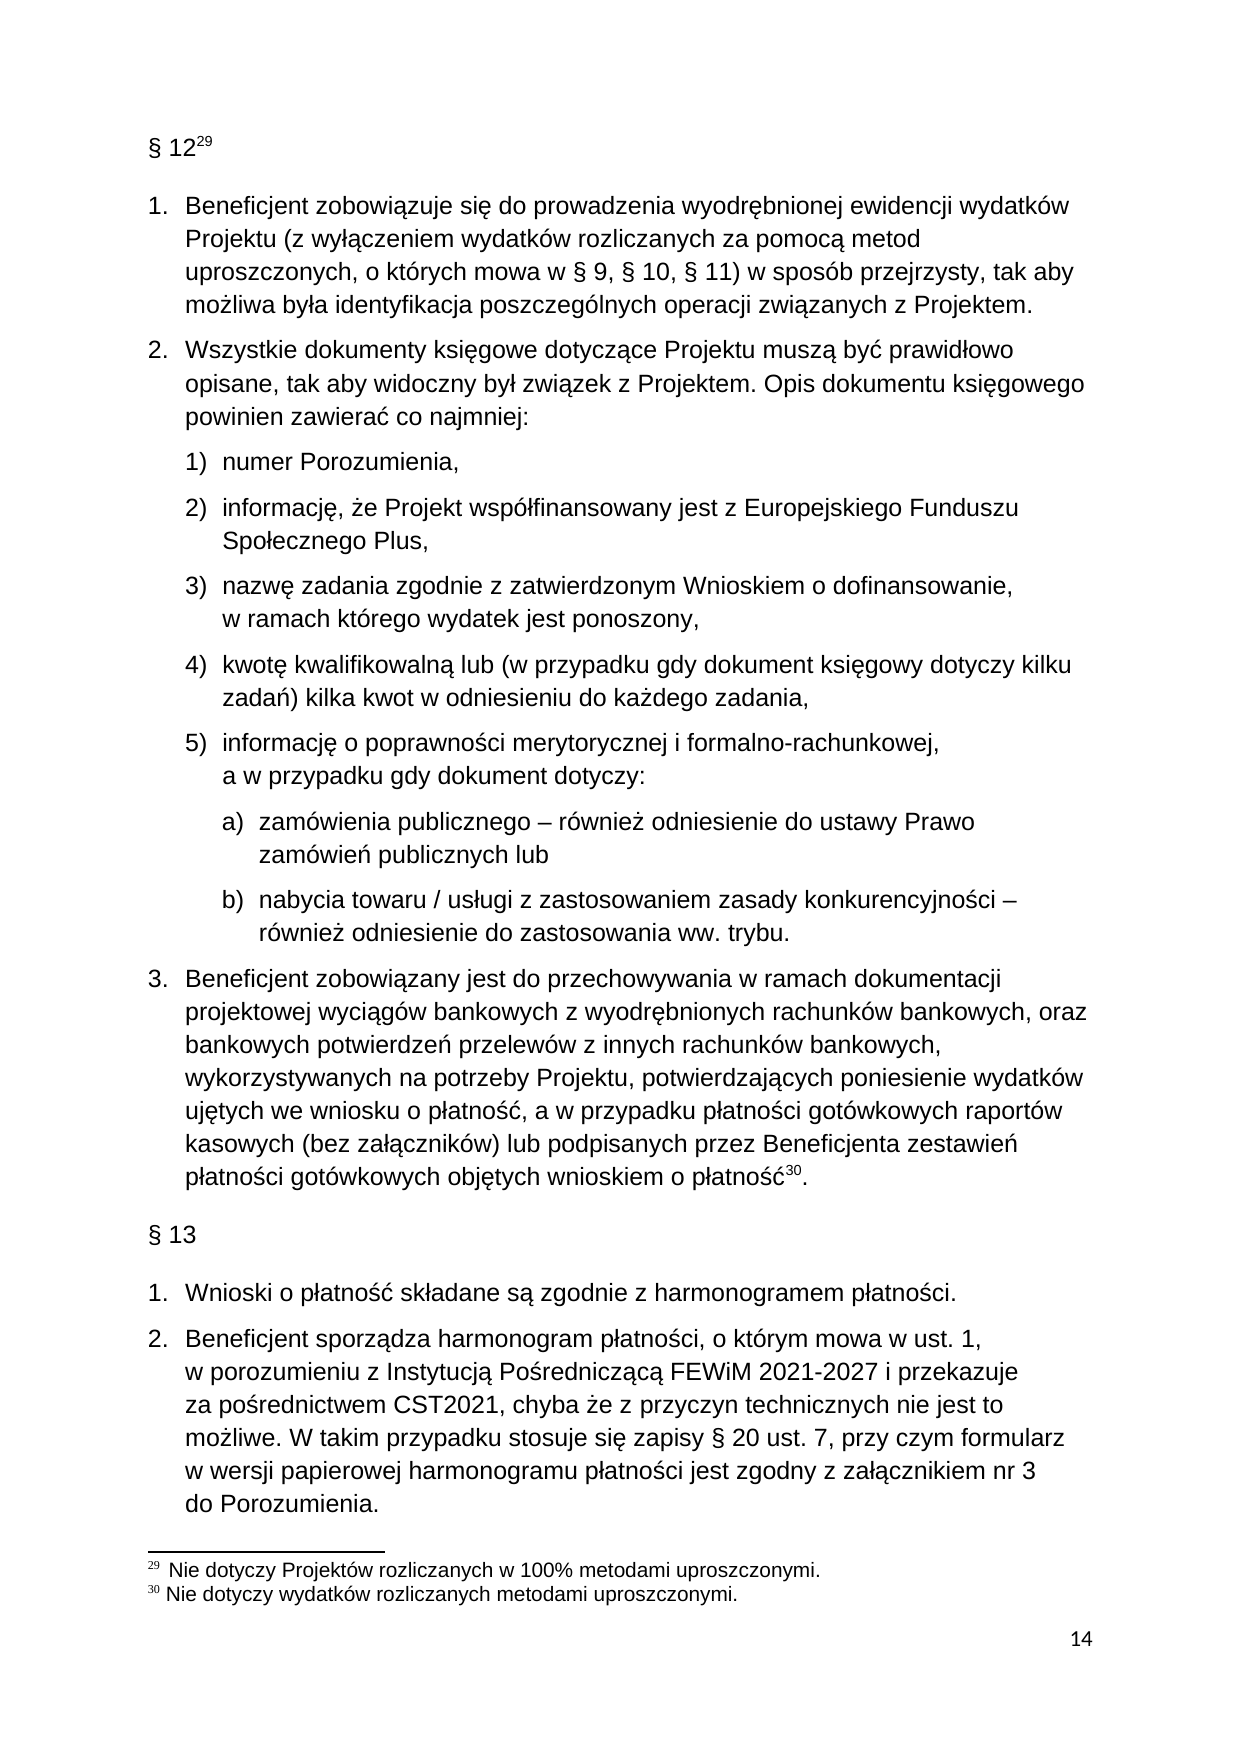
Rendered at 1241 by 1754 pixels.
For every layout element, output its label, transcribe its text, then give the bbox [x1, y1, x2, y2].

list Beneficjent sporządza harmonogram płatności, o którym mowa w ust. 1, w porozumieniu z Instytucją Pośredniczącą FEWiM 2021-2027 i przekazuje za pośrednictwem CST2021, chyba że z przyczyn technicznych nie jest to możliwe. W takim przypadku stosuje się zapisy § 20 ust. 7, przy czym formularz w wersji papierowej harmonogramu płatności jest zgodny z załącznikiem nr 3 do Porozumienia. [148, 1323, 1092, 1517]
list Beneficjent zobowiązuje się do prowadzenia wyodrębnionej ewidencji wydatków Projektu (z wyłączeniem wydatków rozliczanych za pomocą metod uproszczonych, o których mowa w § 9, § 10, § 11) w sposób przejrzysty, tak aby możliwa była identyfikacja poszczególnych operacji związanych z Projektem. [148, 191, 1092, 319]
list Beneficjent zobowiązany jest do przechowywania w ramach dokumentacji projektowej wyciągów bankowych z wyodrębnionych rachunków bankowych, oraz bankowych potwierdzeń przelewów z innych rachunków bankowych, wykorzystywanych na potrzeby Projektu, potwierdzających poniesienie wydatków ujętych we wniosku o płatność, a w przypadku płatności gotówkowych raportów kasowych (bez załączników) lub podpisanych przez Beneficjenta zestawień płatności gotówkowych objętych wnioskiem o płatność. [148, 964, 1092, 1191]
list informację o poprawności merytorycznej i formalno-rachunkowej, a w przypadku gdy dokument dotyczy: [185, 728, 1092, 790]
list zamówienia publicznego – również odniesienie do ustawy Prawo zamówień publicznych lub [222, 807, 1092, 868]
list Wszystkie dokumenty księgowe dotyczące Projektu muszą być prawidłowo opisane, tak aby widoczny był związek z Projektem. Opis dokumentu księgowego powinien zawierać co najmniej: [148, 336, 1092, 430]
list kwotę kwalifikowalną lub (w przypadku gdy dokument księgowy dotyczy kilku zadań) kilka kwot w odniesieniu do każdego zadania, [185, 650, 1092, 711]
list Wnioski o płatność składane są zgodnie z harmonogramem płatności. [148, 1278, 1092, 1307]
text § 13 [148, 1220, 1092, 1249]
list informację, że Projekt współfinansowany jest z Europejskiego Funduszu Społecznego Plus, [185, 493, 1092, 554]
text § 12 [148, 133, 1092, 162]
list nabycia towaru / usługi z zastosowaniem zasady konkurencyjności – również odniesienie do zastosowania ww. trybu. [222, 885, 1092, 947]
list nazwę zadania zgodnie z zatwierdzonym Wnioskiem o dofinansowanie, w ramach którego wydatek jest ponoszony, [185, 571, 1092, 633]
list numer Porozumienia, [185, 447, 1092, 476]
